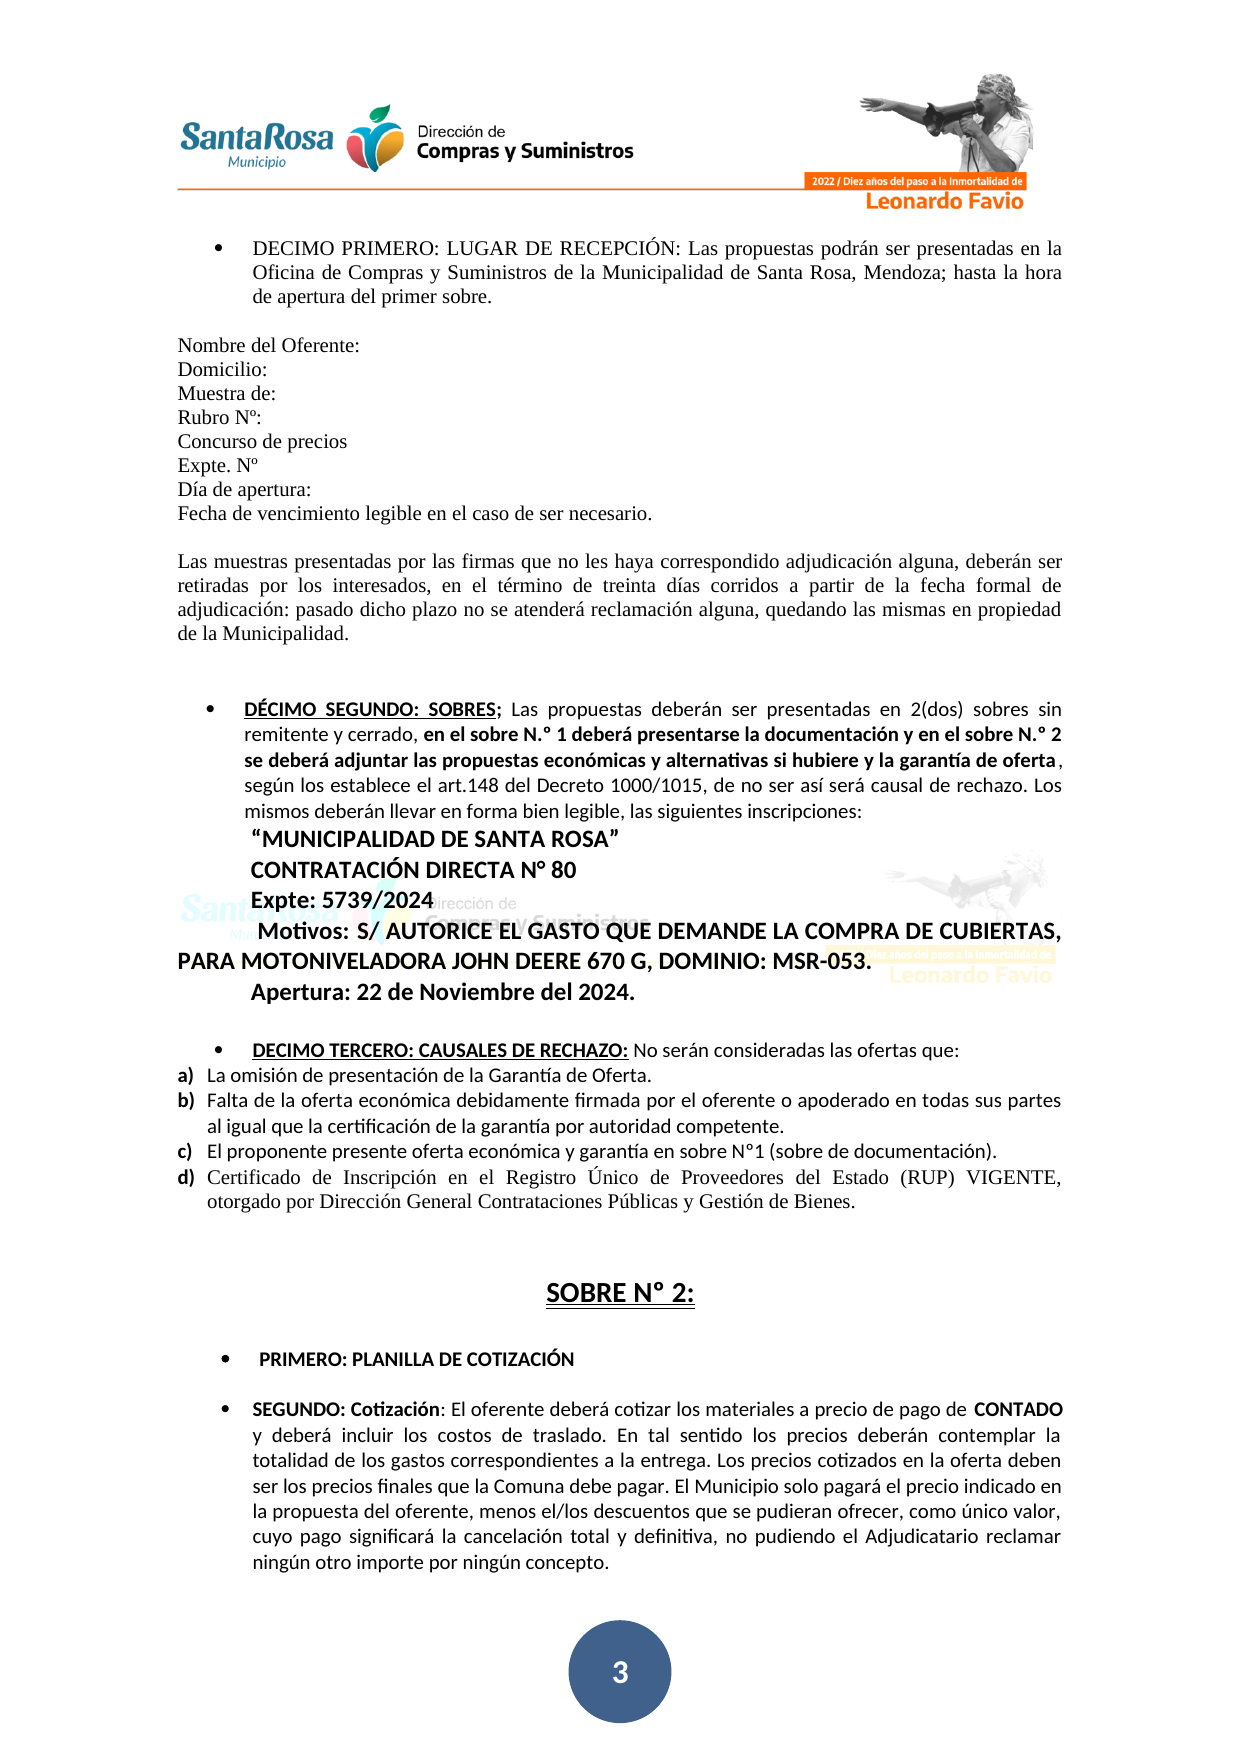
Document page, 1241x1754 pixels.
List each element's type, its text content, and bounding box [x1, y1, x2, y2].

list Certificado de Inscripción en el Registro Único de Proveedores del Estado (RUP) VIGENTE, otorgado por Dirección General Contrataciones Públicas y Gestión de Bienes. [177, 1164, 1063, 1213]
list DECIMO PRIMERO: LUGAR DE RECEPCIÓN: Las propuestas podrán ser presentadas en la Oficina de Compras y Suministros de la Municipalidad de Santa Rosa, Mendoza; hasta la hora de apertura del primer sobre. [215, 236, 1063, 308]
text SOBRE Nº 2: [177, 1274, 1063, 1310]
text Expte. Nº [177, 453, 1063, 477]
text Muestra de: [177, 381, 1063, 405]
text Rubro Nº: [177, 405, 1063, 429]
text Día de apertura: [177, 477, 1063, 501]
text Concurso de precios [177, 429, 1063, 453]
list DÉCIMO SEGUNDO: SOBRES; Las propuestas deberán ser presentadas en 2(dos) sobres sin remitente y cerrado, en el sobre N.º 1 deberá presentarse la documentación y en el sobre N.º 2 se deberá adjuntar las propuestas económicas y alternativas si hubiere y la garantía de oferta, según los establece el art.148 del Decreto 1000/1015, de no ser así será causal de rechazo. Los mismos deberán llevar en forma bien legible, las siguientes inscripciones: [207, 696, 1063, 823]
text Nombre del Oferente: [177, 332, 1063, 357]
text Motivos: S/ AUTORICE EL GASTO QUE DEMANDE LA COMPRA DE CUBIERTAS, PARA MOTONIVELADORA JOHN DEERE 670 G, DOMINIO: MSR-053. [177, 915, 1063, 976]
list Falta de la oferta económica debidamente firmada por el oferente o apoderado en todas sus partes al igual que la certificación de la garantía por autoridad competente. [177, 1088, 1063, 1138]
picture [177, 73, 1034, 209]
list El proponente presente oferta económica y garantía en sobre Nº1 (sobre de documentación). [177, 1138, 1063, 1164]
text Las muestras presentadas por las firmas que no les haya correspondido adjudicación alguna, deberán ser retiradas por los interesados, en el término de treinta días corridos a partir de la fecha formal de adjudicación: pasado dicho plazo no se atenderá reclamación alguna, quedando las mismas en propiedad de la Municipalidad. [177, 549, 1063, 645]
text Fecha de vencimiento legible en el caso de ser necesario. [177, 501, 1063, 525]
text Apertura: 22 de Noviembre del 2024. [177, 976, 1063, 1006]
text Domicilio: [177, 357, 1063, 381]
text “MUNICIPALIDAD DE SANTA ROSA” [177, 823, 1063, 854]
list SEGUNDO: Cotización: El oferente deberá cotizar los materiales a precio de pago de CONTADO y deberá incluir los costos de traslado. En tal sentido los precios deberán contemplar la totalidad de los gastos correspondientes a la entrega. Los precios cotizados en la oferta deben ser los precios finales que la Comuna debe pagar. El Municipio solo pagará el precio indicado en la propuesta del oferente, menos el/los descuentos que se pudieran ofrecer, como único valor, cuyo pago significará la cancelación total y definitiva, no pudiendo el Adjudicatario reclamar ningún otro importe por ningún concepto. [222, 1397, 1063, 1574]
list PRIMERO: PLANILLA DE COTIZACIÓN [222, 1346, 1063, 1371]
text CONTRATACIÓN DIRECTA N° 80 [177, 854, 1063, 884]
text Expte: 5739/2024 [177, 884, 1063, 915]
list DECIMO TERCERO: CAUSALES DE RECHAZO: No serán consideradas las ofertas que: [215, 1037, 1063, 1062]
list La omisión de presentación de la Garantía de Oferta. [177, 1062, 1063, 1088]
